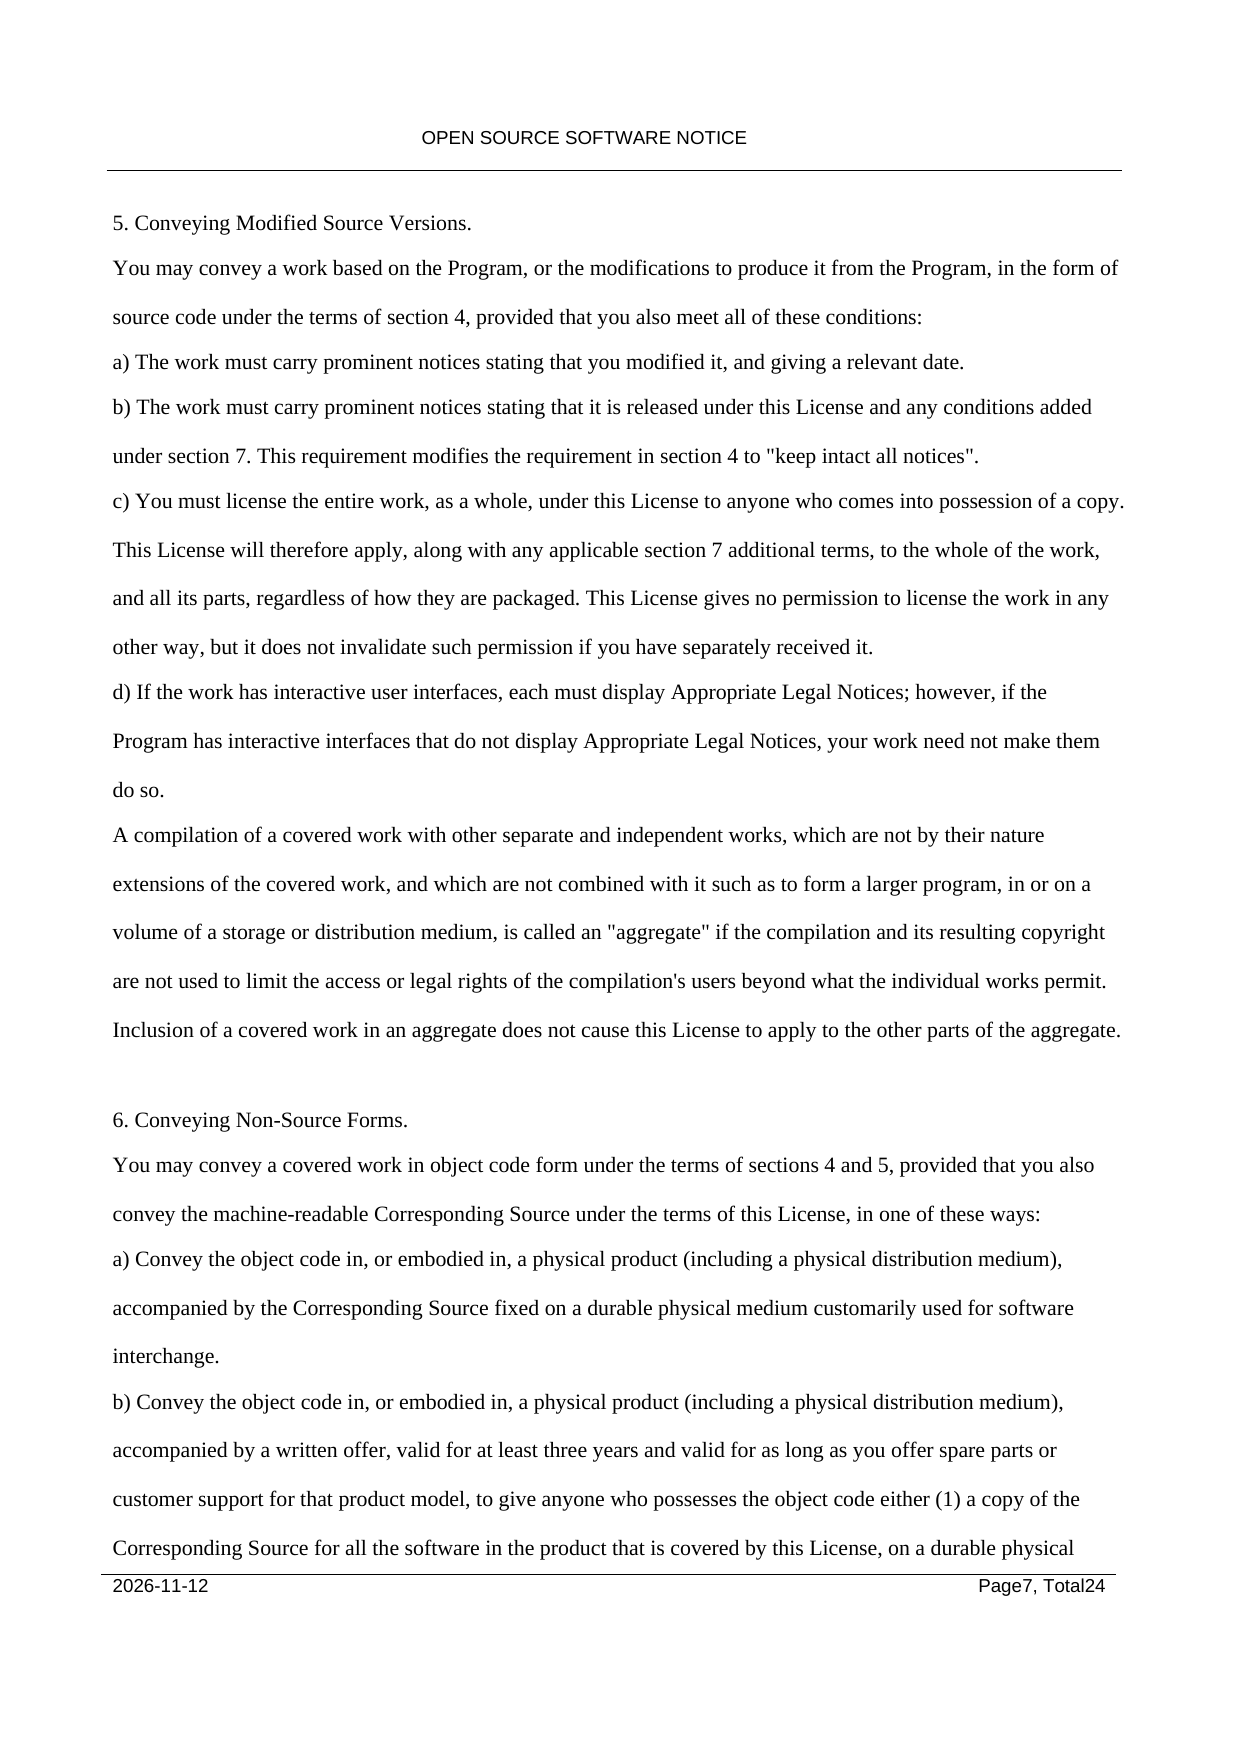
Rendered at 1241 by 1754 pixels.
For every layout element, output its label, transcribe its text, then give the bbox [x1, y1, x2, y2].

text You may convey a work based on the Program, or the modifications to produce it from the Program, in the form of source code under the terms of section 4, provided that you also meet all of these conditions: [112, 251, 1128, 333]
text You may convey a covered work in object code form under the terms of sections 4 and 5, provided that you also convey the machine-readable Corresponding Source under the terms of this License, in one of these ways: [112, 1148, 1128, 1230]
text d) If the work has interactive user interfaces, each must display Appropriate Legal Notices; however, if the Program has interactive interfaces that do not display Appropriate Legal Notices, your work need not make them do so. [112, 676, 1128, 806]
text 6. Conveying Non-Source Forms. [112, 1103, 1128, 1136]
text 5. Conveying Modified Source Versions. [112, 206, 1128, 239]
text a) The work must carry prominent notices stating that you modified it, and giving a relevant date. [112, 345, 1128, 378]
text b) The work must carry prominent notices stating that it is released under this License and any conditions added under section 7. This requirement modifies the requirement in section 4 to "keep intact all notices". [112, 390, 1128, 472]
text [112, 1385, 1128, 1564]
text c) You must license the entire work, as a whole, under this License to anyone who comes into possession of a copy. This License will therefore apply, along with any applicable section 7 additional terms, to the whole of the work, and all its parts, regardless of how they are packaged. This License gives no permission to license the work in any other way, but it does not invalidate such permission if you have separately received it. [112, 484, 1128, 663]
text A compilation of a covered work with other separate and independent works, which are not by their nature extensions of the covered work, and which are not combined with it such as to form a larger program, in or on a volume of a storage or distribution medium, is called an "aggregate" if the compilation and its resulting copyright are not used to limit the access or legal rights of the compilation's users beyond what the individual works permit. Inclusion of a covered work in an aggregate does not cause this License to apply to the other parts of the aggregate. [112, 818, 1128, 1046]
text a) Convey the object code in, or embodied in, a physical product (including a physical distribution medium), accompanied by the Corresponding Source fixed on a durable physical medium customarily used for software interchange. [112, 1242, 1128, 1372]
